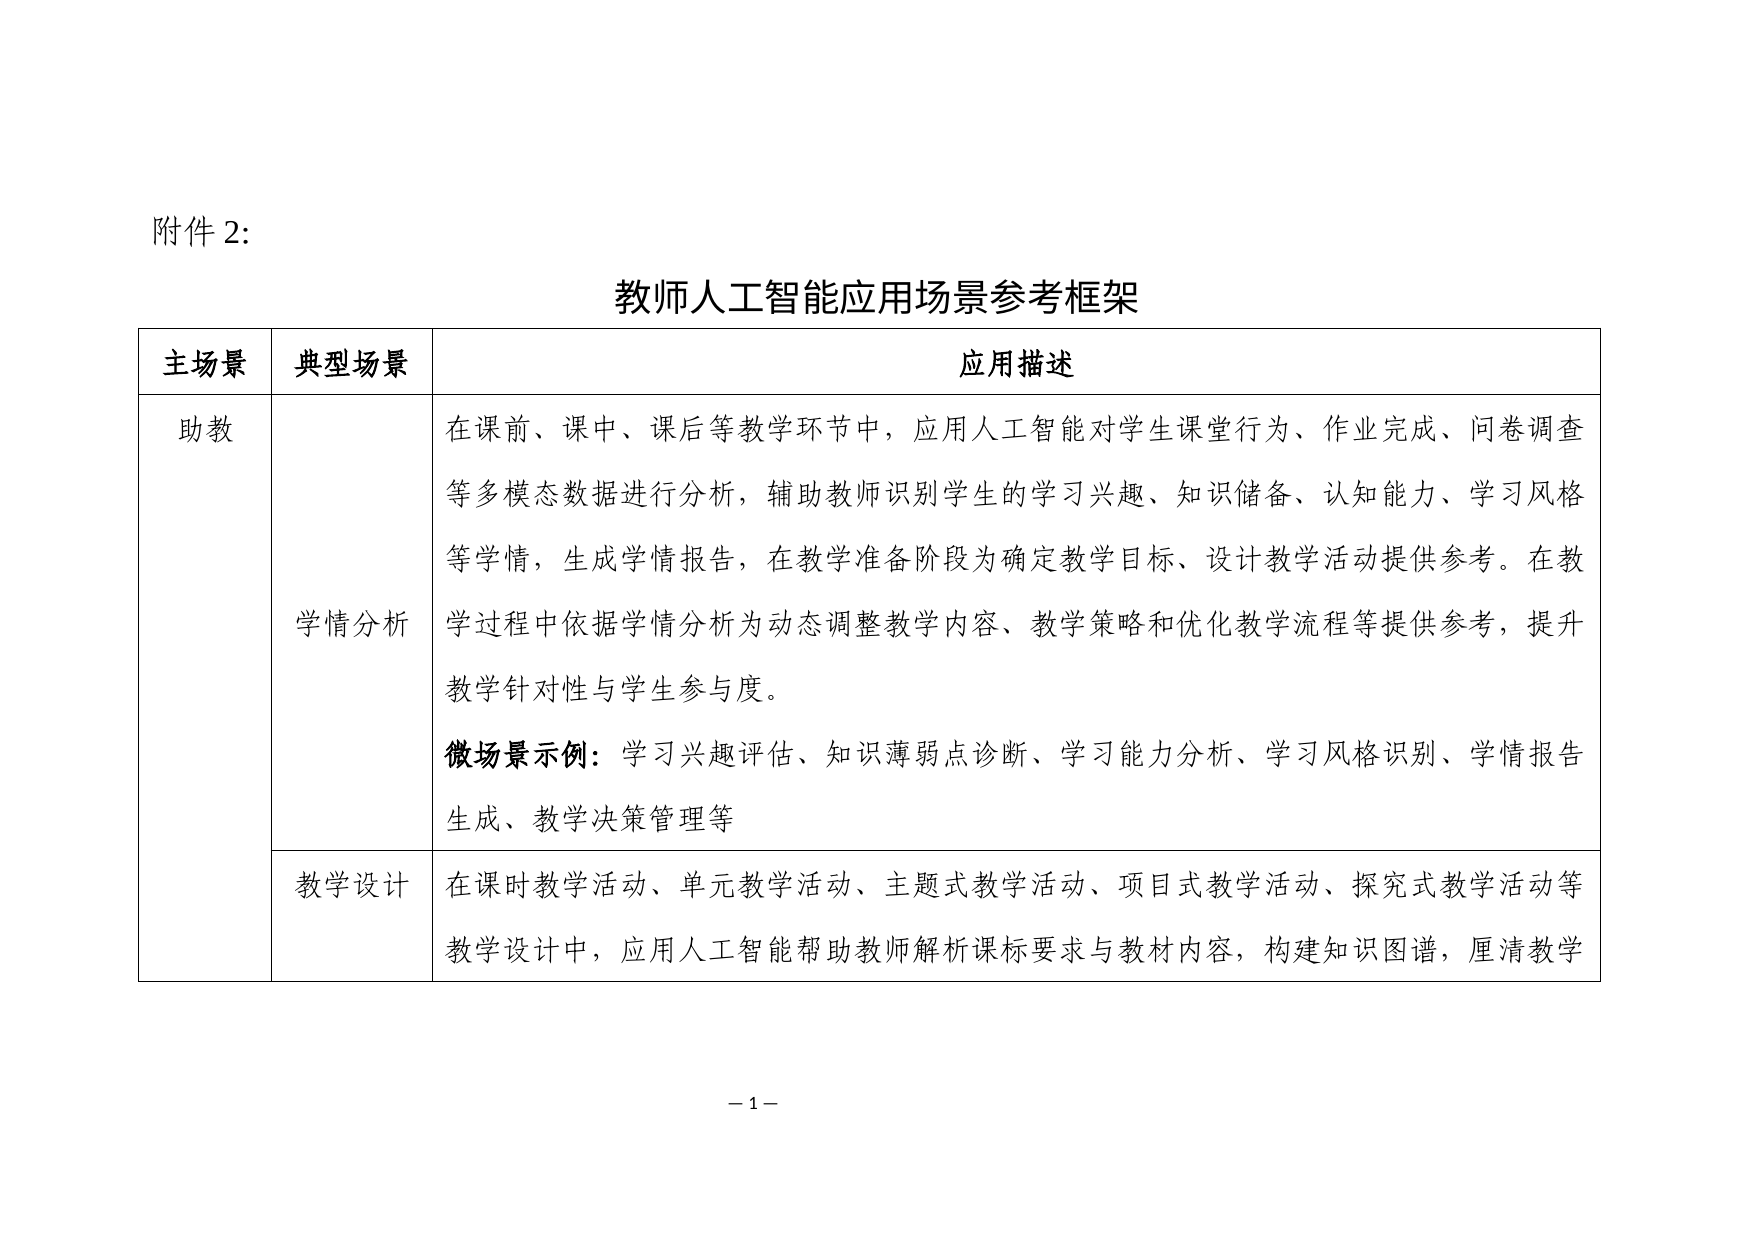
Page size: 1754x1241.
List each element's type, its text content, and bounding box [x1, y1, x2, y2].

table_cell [433, 851, 1600, 981]
table_cell 在课前、课中、课后等教学环节中，应用人工智能对学生课堂行为、作业完成、问卷调查等多模态数据进行分析，辅助教师识别学生的学习兴趣、知识储备、认知能力、学习风格等学情，生成学情报告，在教学准备阶段为确定教学目标、设计教学活动提供参考。在教学过程中依据学情分析为动态调整教学内容、教学策略和优化教学流程等提供参考，提升教学针对性与学生参与度。 微场景示例：学习兴趣评估、知识薄弱点诊断、学习能力分析、学习风格识别、学情报告生成、教学决策管理等 [433, 395, 1600, 850]
table_header 典型场景 [272, 329, 432, 394]
text 附件2： [150, 198, 1337, 263]
table_header 应用描述 [433, 329, 1600, 394]
table_header 主场景 [139, 329, 271, 394]
table_cell 学情分析 [272, 395, 432, 850]
text 教师人工智能应用场景参考框架 [150, 263, 1604, 328]
table_cell 助教 [139, 395, 271, 981]
table_cell 教学设计 [272, 851, 432, 981]
